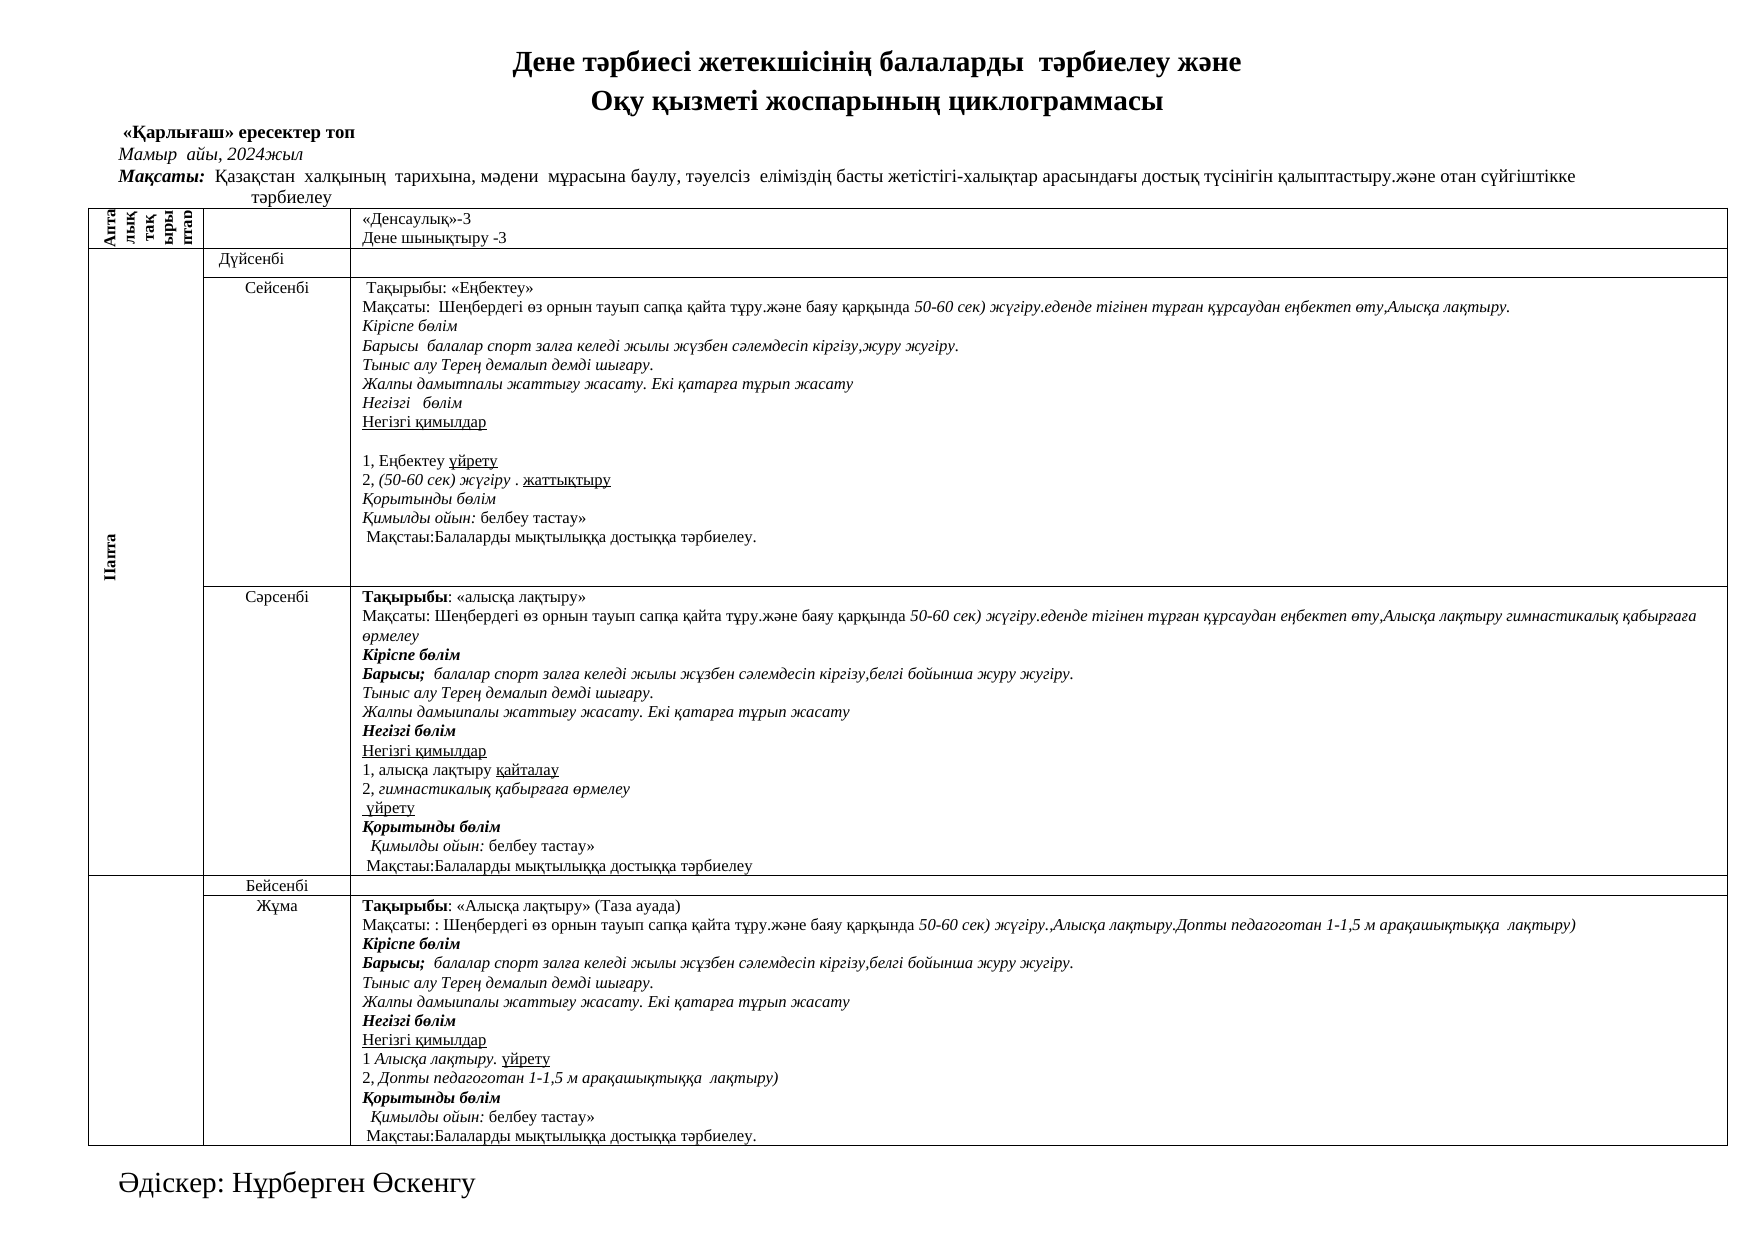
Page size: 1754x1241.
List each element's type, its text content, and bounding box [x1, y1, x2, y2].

table_header «Денсаулық»-3 Дене шынықтыру -3 [351, 209, 1727, 248]
table_cell [351, 876, 1727, 895]
text «Қарлығаш» ересектер топ [118, 121, 1636, 143]
table_header Апталық тақырыптар [89, 209, 203, 248]
table_cell Сәрсенбі [204, 587, 350, 874]
text Дене тәрбиесі жетекшісінің балаларды тәрбиелеу және [118, 44, 1636, 78]
table_header [204, 209, 350, 248]
table_cell Тақырыбы: «Алысқа лақтыру» (Таза ауада) Мақсаты: : Шеңбердегі өз орнын тауып сапқа қайта тұру.және баяу қарқында 50-60 сек) жүгіру.,Алысқа лақтыру.Допты педагоготан 1-1,5 м арақашықтыққа лақтыру) Кіріспе бөлім Барысы; балалар спорт залға келеді жылы жұзбен сәлемдесіп кіргізу,белгі бойынша журу жугіру. Тыныс алу Терең демалып демді шығару. Жалпы дамыипалы жаттығу жасату. Екі қатарға тұрып жасату Негізгі бөлім Негізгі қимылдар 1 Алысқа лақтыру. үйрету 2, Допты педагоготан 1-1,5 м арақашықтыққа лақтыру) Қорытынды бөлім Қимылды ойын: белбеу тастау» Мақстаы:Балаларды мықтылыққа достыққа тәрбиелеу. [351, 896, 1727, 1145]
table_cell [351, 249, 1727, 277]
table_cell Дүйсенбі [204, 249, 350, 277]
text Мамыр айы, 2024жыл [118, 143, 1636, 164]
table_cell Тақырыбы: «алысқа лақтыру» Мақсаты: Шеңбердегі өз орнын тауып сапқа қайта тұру.және баяу қарқында 50-60 сек) жүгіру.еденде тігінен тұрған құрсаудан еңбектеп өту,Алысқа лақтыру гимнастикалық қабырғаға өрмелеу Кіріспе бөлім Барысы; балалар спорт залға келеді жылы жұзбен сәлемдесіп кіргізу,белгі бойынша журу жугіру. Тыныс алу Терең демалып демді шығару. Жалпы дамыипалы жаттығу жасату. Екі қатарға тұрып жасату Негізгі бөлім Негізгі қимылдар 1, алысқа лақтыру қайталау 2, гимнастикалық қабырғаға өрмелеу үйрету Қорытынды бөлім Қимылды ойын: белбеу тастау» Мақстаы:Балаларды мықтылыққа достыққа тәрбиелеу [351, 587, 1727, 874]
table_cell Сейсенбі [204, 278, 350, 586]
table_cell Тақырыбы: «Еңбектеу» Мақсаты: Шеңбердегі өз орнын тауып сапқа қайта тұру.және баяу қарқында 50-60 сек) жүгіру.еденде тігінен тұрған құрсаудан еңбектеп өту,Алысқа лақтыру. Кіріспе бөлім Барысы балалар спорт залға келеді жылы жүзбен сәлемдесіп кіргізу,журу жугіру. Тыныс алу Терең демалып демді шығару. Жалпы дамытпалы жаттығу жасату. Екі қатарға тұрып жасату Негізгі бөлім Негізгі қимылдар 1, Еңбектеу үйрету 2, (50-60 сек) жүгіру . жаттықтыру Қорытынды бөлім Қимылды ойын: белбеу тастау» Мақстаы:Балаларды мықтылыққа достыққа тәрбиелеу. [351, 278, 1727, 586]
text Мақсаты: Қазақстан халқының тарихына, мәдени мұрасына баулу, тәуелсіз еліміздің басты жетістігі-халықтар арасындағы достық түсінігін қалыптастыру.және отан сүйгіштікке тәрбиелеу [118, 164, 1636, 208]
table_cell IIапта [89, 249, 203, 874]
text Әдіскер: Нұрберген Өскенгу [118, 1165, 1636, 1199]
text Оқу қызметі жоспарының циклограммасы [118, 83, 1636, 116]
table_cell Жұма [204, 896, 350, 1145]
table_cell Бейсенбі [204, 876, 350, 895]
table_cell [89, 876, 203, 1145]
